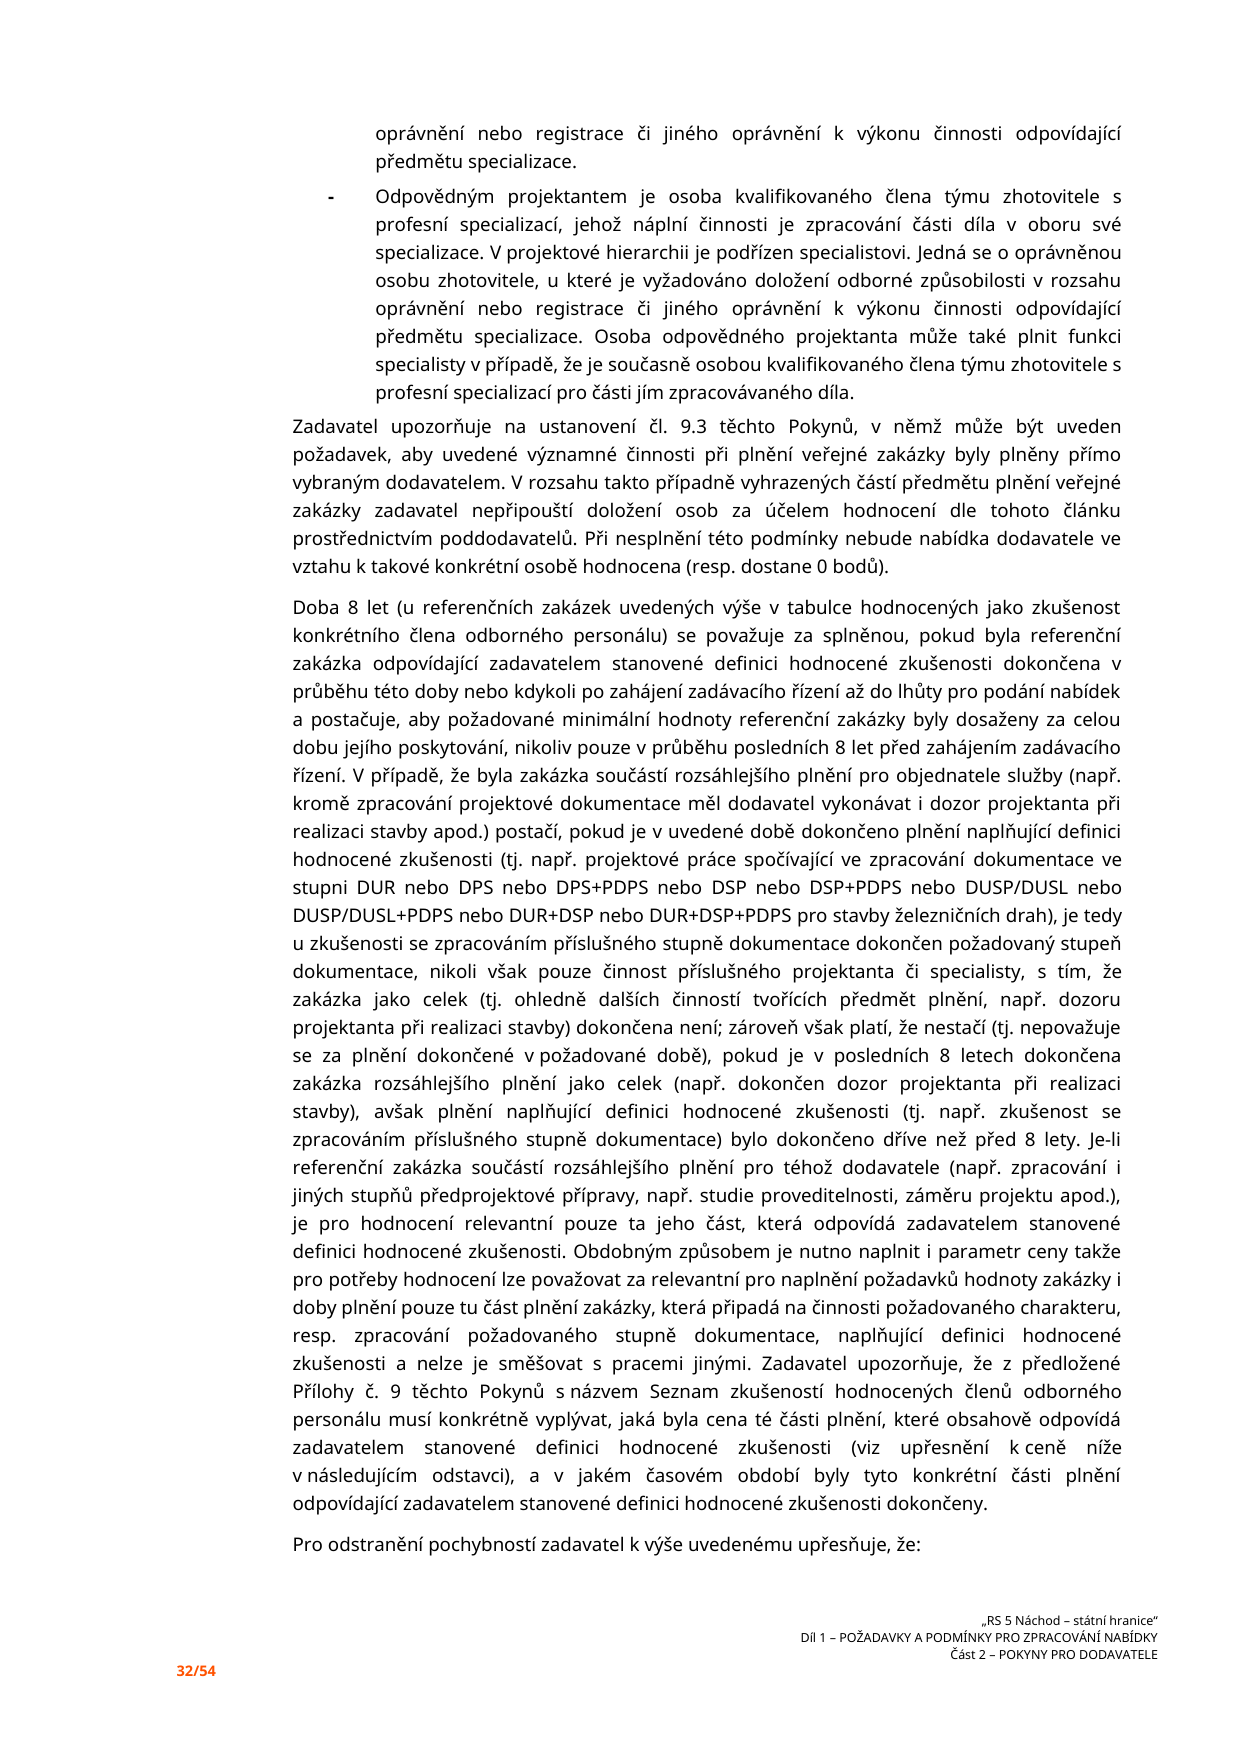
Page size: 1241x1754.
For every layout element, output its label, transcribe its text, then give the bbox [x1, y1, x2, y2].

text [328, 121, 1122, 174]
text Odpovědným projektantem je osoba kvalifikovaného člena týmu zhotovitele s profesní specializací, jehož náplní činnosti je zpracování části díla v oboru své specializace. V projektové hierarchii je podřízen specialistovi. Jedná se o oprávněnou osobu zhotovitele, u které je vyžadováno doložení odborné způsobilosti v rozsahu oprávnění nebo registrace či jiného oprávnění k výkonu činnosti odpovídající předmětu specializace. Osoba odpovědného projektanta může také plnit funkci specialisty v případě, že je současně osobou kvalifikovaného člena týmu zhotovitele s profesní specializací pro části jím zpracovávaného díla. [328, 183, 1122, 404]
text Pro odstranění pochybností zadavatel k výše uvedenému upřesňuje, že: [292, 1531, 1122, 1557]
list Zadavatel upozorňuje na ustanovení čl. 9.3 těchto Pokynů, v němž může být uveden požadavek, aby uvedené významné činnosti při plnění veřejné zakázky byly plněny přímo vybraným dodavatelem. V rozsahu takto případně vyhrazených částí předmětu plnění veřejné zakázky zadavatel nepřipouští doložení osob za účelem hodnocení dle tohoto článku prostřednictvím poddodavatelů. Při nesplnění této podmínky nebude nabídka dodavatele ve vztahu k takové konkrétní osobě hodnocena (resp. dostane 0 bodů). [292, 413, 1122, 579]
list Doba 8 let (u referenčních zakázek uvedených výše v tabulce hodnocených jako zkušenost konkrétního člena odborného personálu) se považuje za splněnou, pokud byla referenční zakázka odpovídající zadavatelem stanovené definici hodnocené zkušenosti dokončena v průběhu této doby nebo kdykoli po zahájení zadávacího řízení až do lhůty pro podání nabídek a postačuje, aby požadované minimální hodnoty referenční zakázky byly dosaženy za celou dobu jejího poskytování, nikoliv pouze v průběhu posledních 8 let před zahájením zadávacího řízení. V případě, že byla zakázka součástí rozsáhlejšího plnění pro objednatele služby (např. kromě zpracování projektové dokumentace měl dodavatel vykonávat i dozor projektanta při realizaci stavby apod.) postačí, pokud je v uvedené době dokončeno plnění naplňující definici hodnocené zkušenosti (tj. např. projektové práce spočívající ve zpracování dokumentace ve stupni DUR nebo DPS nebo DPS+PDPS nebo DSP nebo DSP+PDPS nebo DUSP/DUSL nebo DUSP/DUSL+PDPS nebo DUR+DSP nebo DUR+DSP+PDPS pro stavby železničních drah), je tedy u zkušenosti se zpracováním příslušného stupně dokumentace dokončen požadovaný stupeň dokumentace, nikoli však pouze činnost příslušného projektanta či specialisty, s tím, že zakázka jako celek (tj. ohledně dalších činností tvořících předmět plnění, např. dozoru projektanta při realizaci stavby) dokončena není; zároveň však platí, že nestačí (tj. nepovažuje se za plnění dokončené v požadované době), pokud je v posledních 8 letech dokončena zakázka rozsáhlejšího plnění jako celek (např. dokončen dozor projektanta při realizaci stavby), avšak plnění naplňující definici hodnocené zkušenosti (tj. např. zkušenost se zpracováním příslušného stupně dokumentace) bylo dokončeno dříve než před 8 lety. Je-li referenční zakázka součástí rozsáhlejšího plnění pro téhož dodavatele (např. zpracování i jiných stupňů předprojektové přípravy, např. studie proveditelnosti, záměru projektu apod.), je pro hodnocení relevantní pouze ta jeho část, která odpovídá zadavatelem stanovené definici hodnocené zkušenosti. Obdobným způsobem je nutno naplnit i parametr ceny takže pro potřeby hodnocení lze považovat za relevantní pro naplnění požadavků hodnoty zakázky i doby plnění pouze tu část plnění zakázky, která připadá na činnosti požadovaného charakteru, resp. zpracování požadovaného stupně dokumentace, naplňující definici hodnocené zkušenosti a nelze je směšovat s pracemi jinými. Zadavatel upozorňuje, že z předložené Přílohy č. 9 těchto Pokynů s názvem Seznam zkušeností hodnocených členů odborného personálu musí konkrétně vyplývat, jaká byla cena té části plnění, které obsahově odpovídá zadavatelem stanovené definici hodnocené zkušenosti (viz upřesnění k ceně níže v následujícím odstavci), a v jakém časovém období byly tyto konkrétní části plnění odpovídající zadavatelem stanovené definici hodnocené zkušenosti dokončeny. [292, 594, 1122, 1516]
